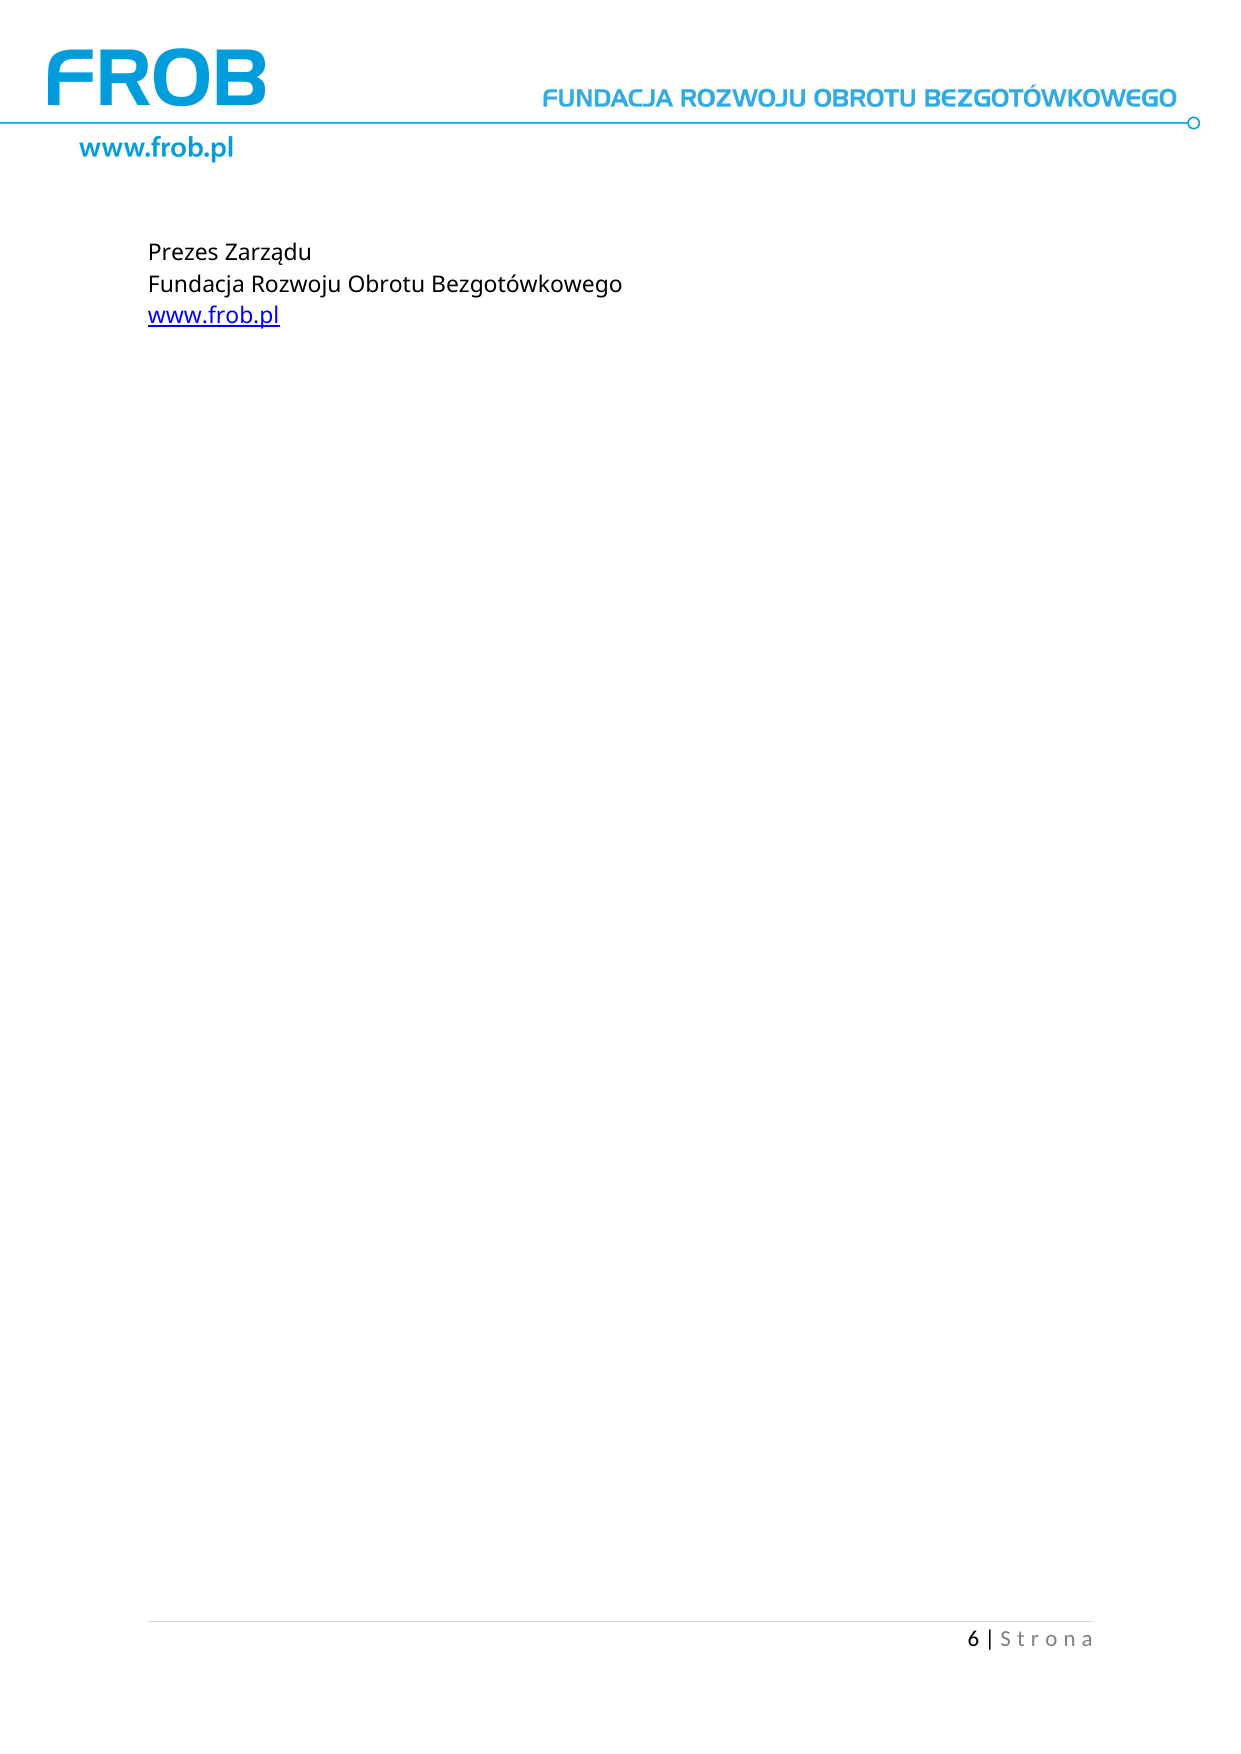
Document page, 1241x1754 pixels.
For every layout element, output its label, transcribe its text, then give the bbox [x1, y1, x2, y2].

text www.frob.pl [148, 299, 1093, 330]
text Fundacja Rozwoju Obrotu Bezgotówkowego [148, 268, 1093, 299]
picture [0, 0, 1241, 176]
text Prezes Zarządu [148, 236, 1093, 268]
